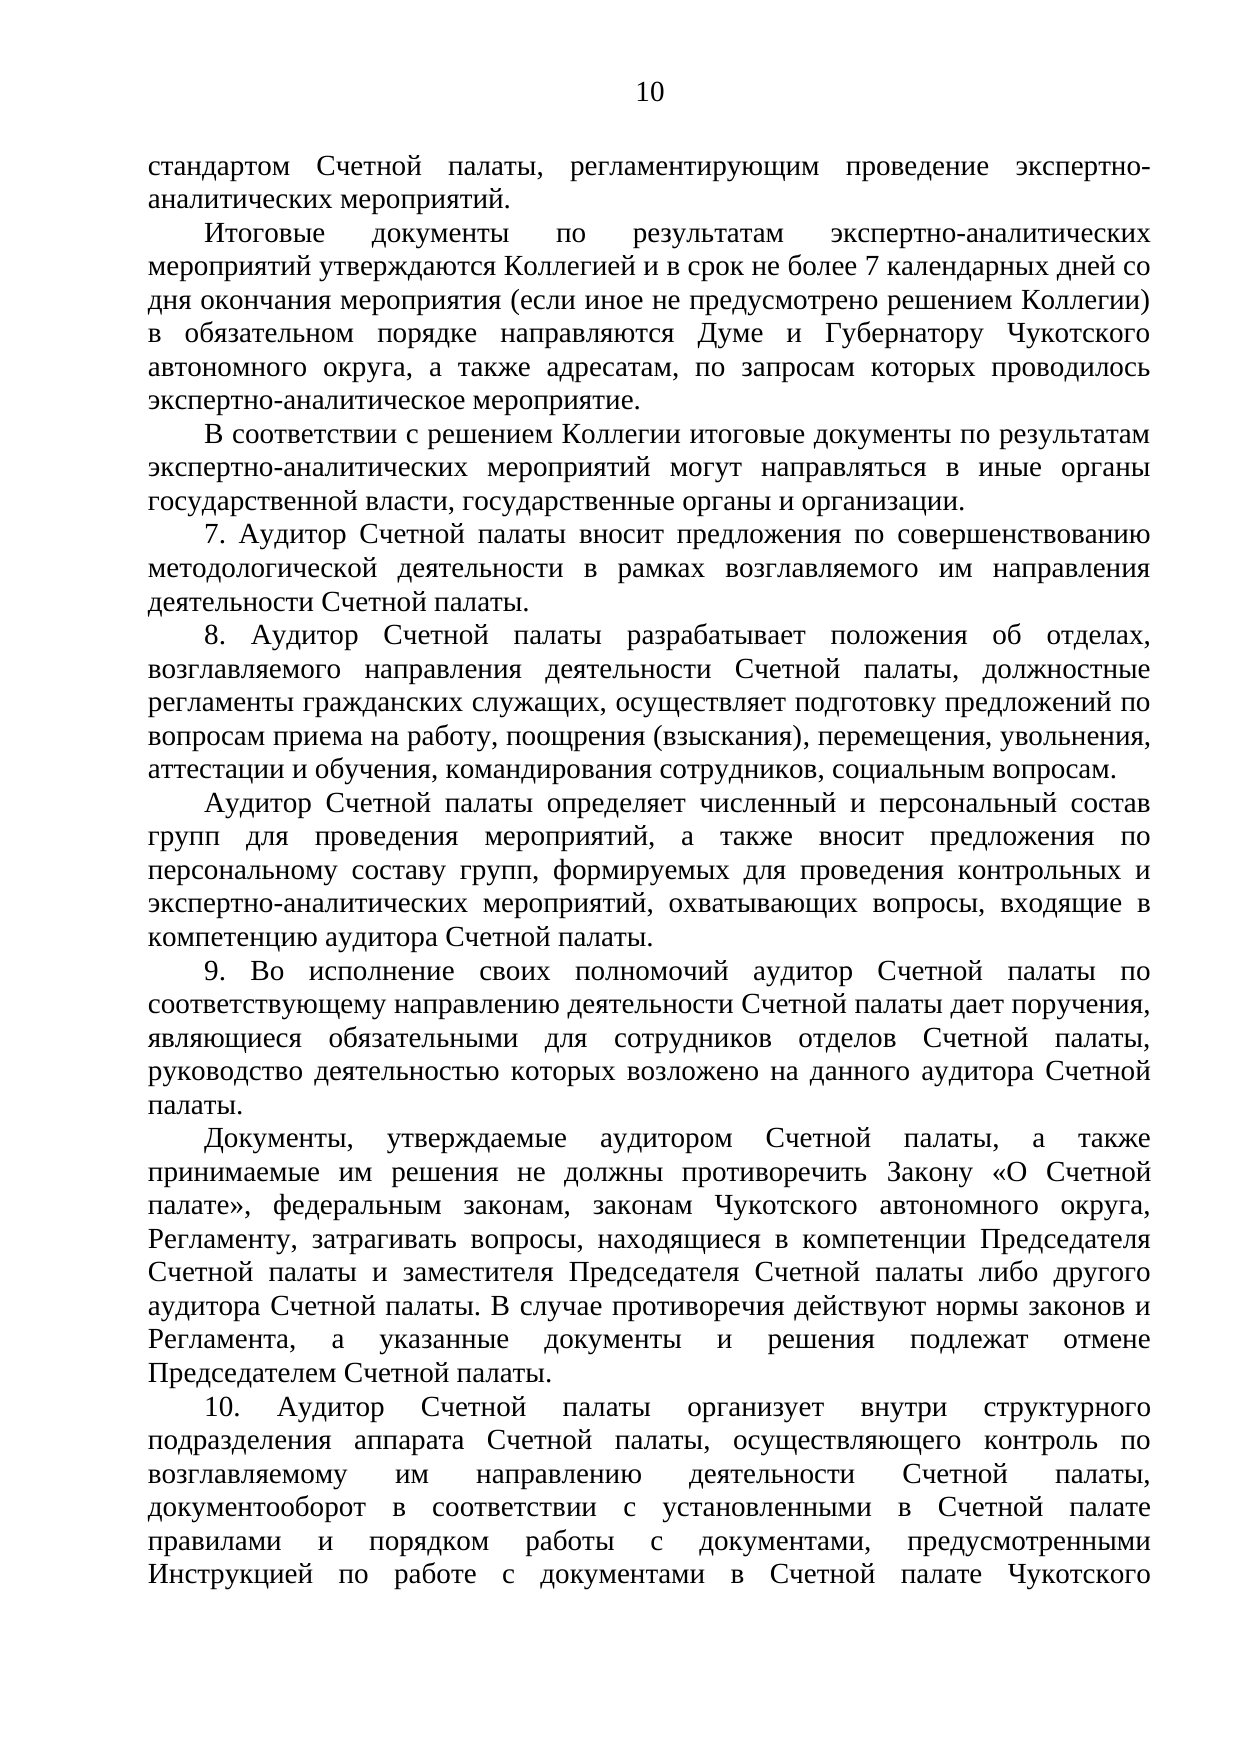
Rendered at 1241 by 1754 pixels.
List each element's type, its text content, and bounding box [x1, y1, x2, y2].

text Аудитор Счетной палаты определяет численный и персональный состав групп для проведения мероприятий, а также вносит предложения по персональному составу групп, формируемых для проведения контрольных и экспертно-аналитических мероприятий, охватывающих вопросы, входящие в компетенцию аудитора Счетной палаты. [148, 785, 1152, 953]
text В соответствии с решением Коллегии итоговые документы по результатам экспертно-аналитических мероприятий могут направляться в иные органы государственной власти, государственные органы и организации. [148, 416, 1152, 517]
text Итоговые документы по результатам экспертно-аналитических мероприятий утверждаются Коллегией и в срок не более 7 календарных дней со дня окончания мероприятия (если иное не предусмотрено решением Коллегии) в обязательном порядке направляются Думе и Губернатору Чукотского автономного округа, а также адресатам, по запросам которых проводилось экспертно-аналитическое мероприятие. [148, 215, 1152, 416]
text 9. Во исполнение своих полномочий аудитор Счетной палаты по соответствующему направлению деятельности Счетной палаты дает поручения, являющиеся обязательными для сотрудников отделов Счетной палаты, руководство деятельностью которых возложено на данного аудитора Счетной палаты. [148, 953, 1152, 1120]
text Документы, утверждаемые аудитором Счетной палаты, а также принимаемые им решения не должны противоречить Закону «О Счетной палате», федеральным законам, законам Чукотского автономного округа, Регламенту, затрагивать вопросы, находящиеся в компетенции Председателя Счетной палаты и заместителя Председателя Счетной палаты либо другого аудитора Счетной палаты. В случае противоречия действуют нормы законов и Регламента, а указанные документы и решения подлежат отмене Председателем Счетной палаты. [148, 1120, 1152, 1389]
text 8. Аудитор Счетной палаты разрабатывает положения об отделах, возглавляемого направления деятельности Счетной палаты, должностные регламенты гражданских служащих, осуществляет подготовку предложений по вопросам приема на работу, поощрения (взыскания), перемещения, увольнения, аттестации и обучения, командирования сотрудников, социальным вопросам. [148, 617, 1152, 785]
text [148, 148, 1152, 215]
text 7. Аудитор Счетной палаты вносит предложения по совершенствованию методологической деятельности в рамках возглавляемого им направления деятельности Счетной палаты. [148, 517, 1152, 617]
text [148, 1389, 1152, 1590]
